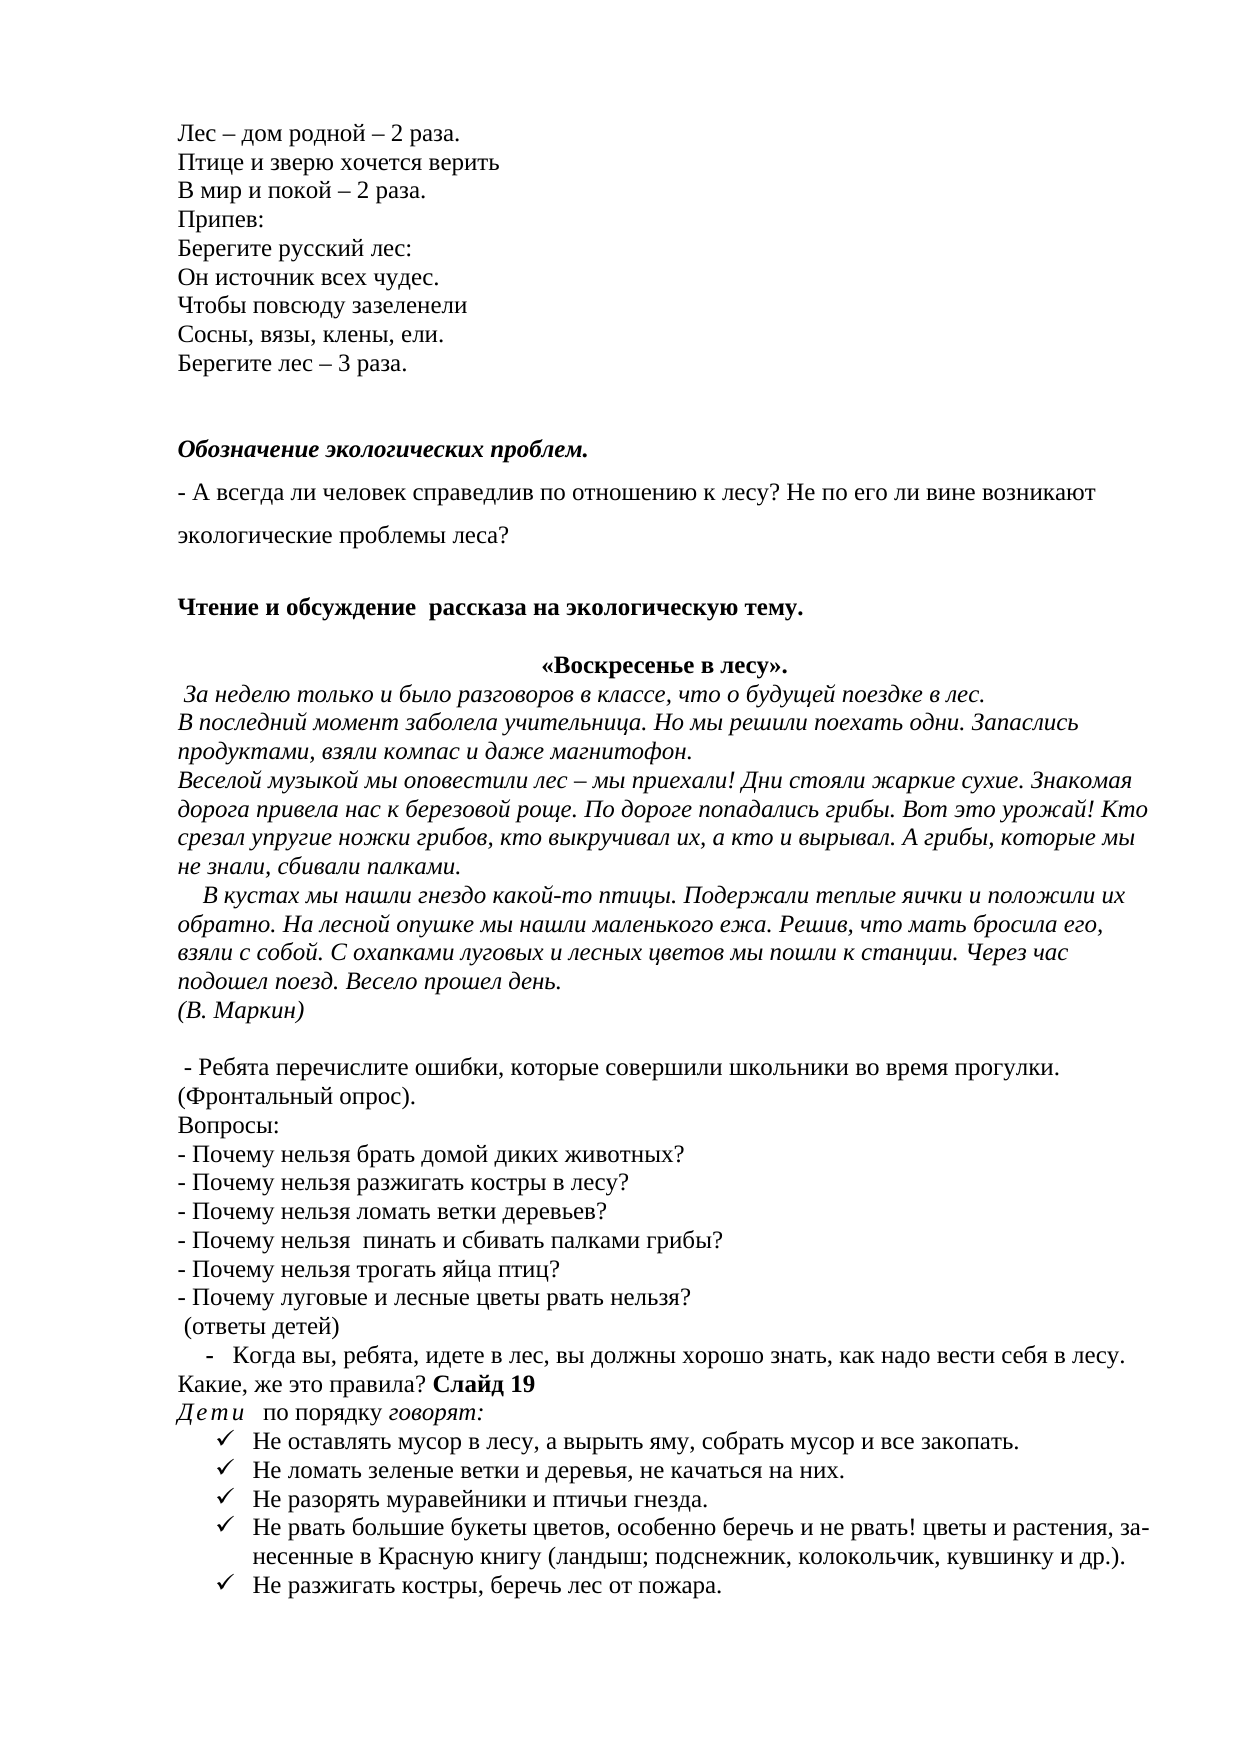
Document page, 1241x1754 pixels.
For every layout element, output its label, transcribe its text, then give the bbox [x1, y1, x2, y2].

list Не оставлять мусор в лесу, а вырыть яму, собрать мусор и все закопать. [215, 1426, 1152, 1455]
text Дети по порядку говорят: [177, 1397, 1152, 1426]
text - Ребята перечислите ошибки, которые совершили школьники во время прогулки. (Фронтальный опрос). [177, 1052, 1152, 1110]
list Не разорять муравейники и птичьи гнезда. [215, 1484, 1152, 1512]
text - А всегда ли человек справедлив по отношению к лесу? Не по его ли вине возникают экологические проблемы леса? [177, 477, 1152, 549]
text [177, 118, 1152, 348]
list Не разжигать костры, беречь лес от пожара. [215, 1570, 1152, 1599]
text Вопросы: [177, 1110, 1152, 1139]
text (ответы детей) [177, 1311, 1152, 1340]
text - Почему луговые и лесные цветы рвать нельзя? [177, 1282, 1152, 1311]
list Не рвать большие букеты цветов, особенно беречь и не рвать! цветы и растения, занесенные в Красную книгу (ландыш; подснежник, колокольчик, кувшинку и др.). [215, 1512, 1152, 1570]
list Не ломать зеленые ветки и деревья, не качаться на них. [215, 1455, 1152, 1484]
text - Почему нельзя ломать ветки деревьев? [177, 1196, 1152, 1225]
text - Почему нельзя разжигать костры в лесу? [177, 1167, 1152, 1196]
text «Воскресенье в лесу». [177, 650, 1152, 679]
text В последний момент заболела учительница. Но мы решили поехать одни. Запаслись продуктами, взяли компас и даже магнитофон. [177, 707, 1152, 765]
text - Почему нельзя пинать и сбивать палками грибы? [177, 1225, 1152, 1254]
text Обозначение экологических проблем. [177, 434, 1152, 463]
text Берегите лес – 3 раза. [177, 348, 1152, 377]
text (В. Маркин) [177, 995, 1152, 1024]
text Чтение и обсуждение рассказа на экологическую тему. [177, 592, 1152, 621]
text - Когда вы, ребята, идете в лес, вы должны хорошо знать, как надо вести себя в лесу. Какие, же это правила? Слайд 19 [177, 1340, 1152, 1397]
text За неделю только и было разговоров в классе, что о будущей поездке в лес. [177, 679, 1152, 707]
text Веселой музыкой мы оповестили лес – мы приехали! Дни стояли жаркие сухие. Знакомая дорога привела нас к березовой роще. По дороге попадались грибы. Вот это урожай! Кто срезал упругие ножки грибов, кто выкручивал их, а кто и вырывал. А грибы, которые мы не знали, сбивали палками. [177, 765, 1152, 880]
text - Почему нельзя трогать яйца птиц? [177, 1254, 1152, 1282]
text В кустах мы нашли гнездо какой-то птицы. Подержали теплые яички и положили их обратно. На лесной опушке мы нашли маленького ежа. Решив, что мать бросила его, взяли с собой. С охапками луговых и лесных цветов мы пошли к станции. Через час подошел поезд. Весело прошел день. [177, 880, 1152, 995]
text - Почему нельзя брать домой диких животных? [177, 1139, 1152, 1167]
